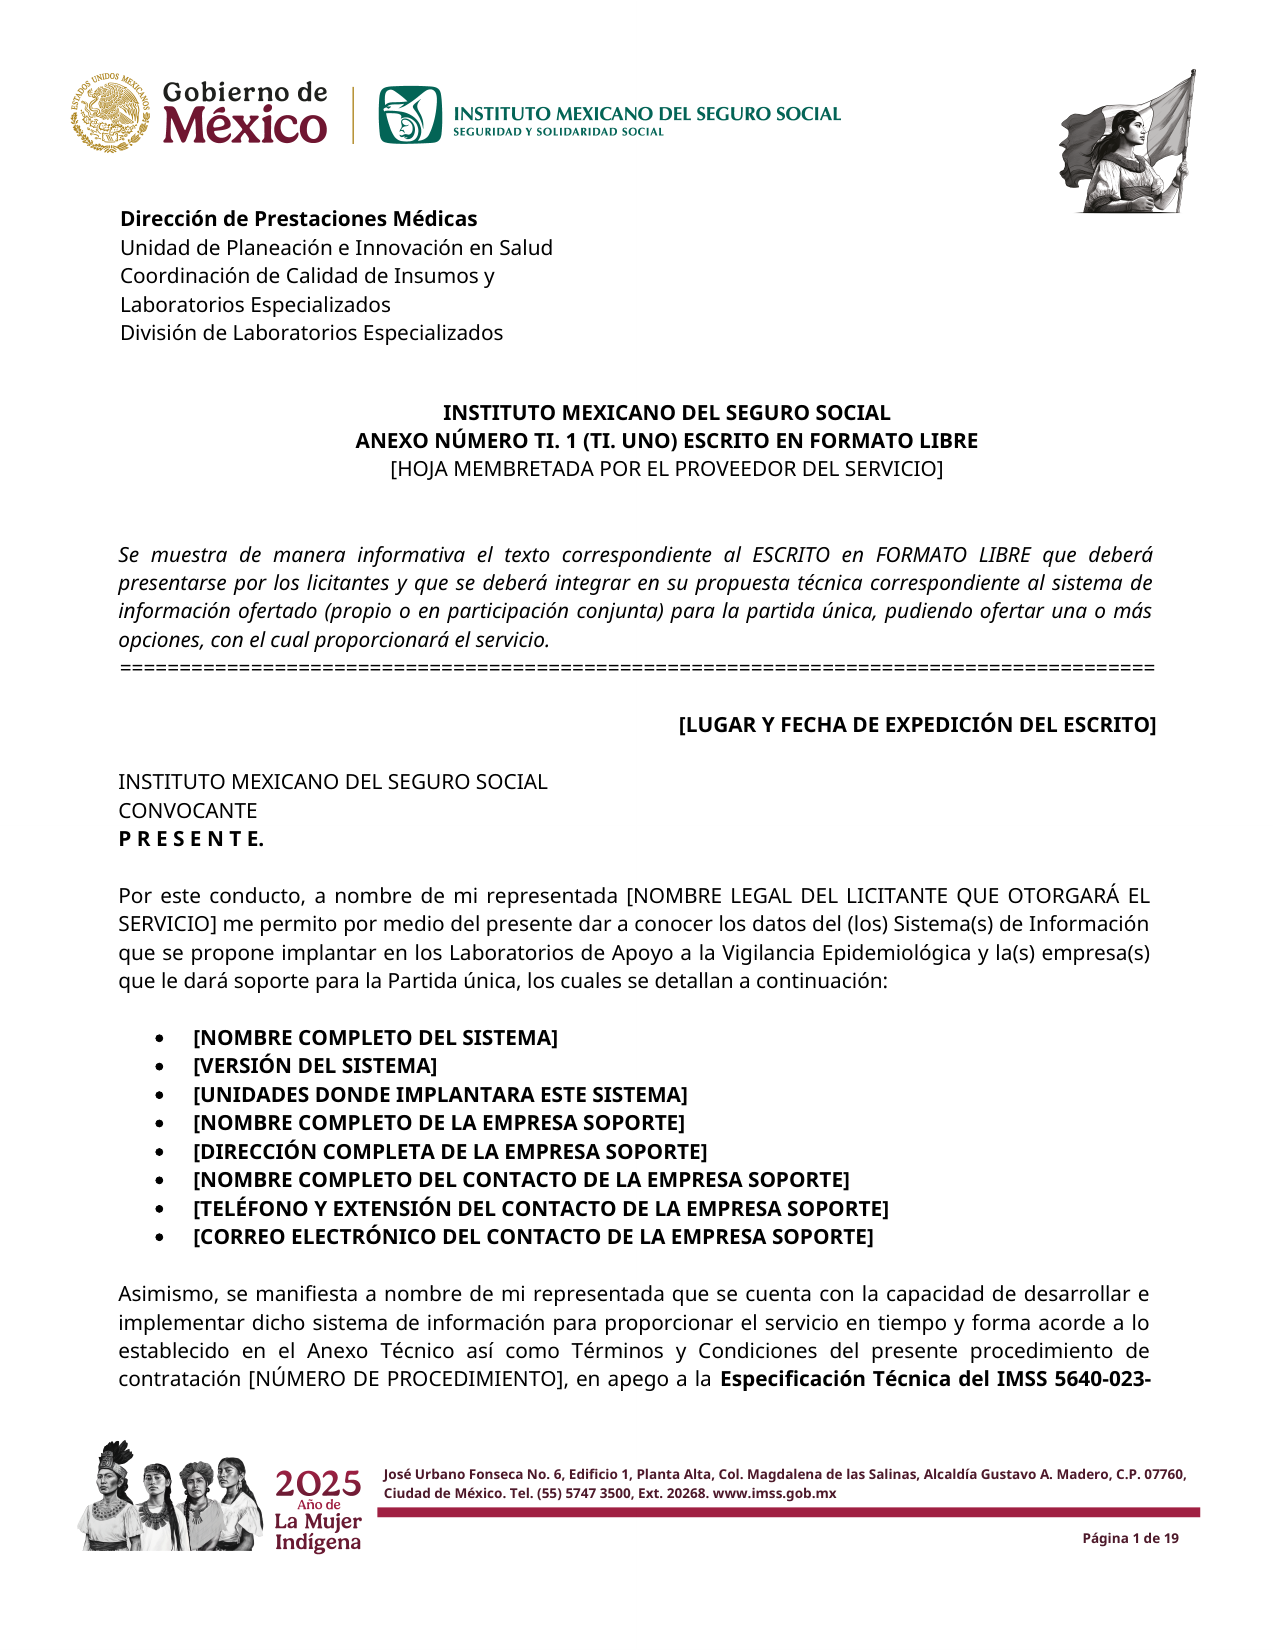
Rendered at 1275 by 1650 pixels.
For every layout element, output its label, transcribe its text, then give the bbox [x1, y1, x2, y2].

list [VERSIÓN DEL SISTEMA] [156, 1052, 1216, 1080]
list [DIRECCIÓN COMPLETA DE LA EMPRESA SOPORTE] [156, 1137, 1216, 1165]
text [LUGAR Y FECHA DE EXPEDICIÓN DEL ESCRITO] [118, 710, 1157, 739]
list [TELÉFONO Y EXTENSIÓN DEL CONTACTO DE LA EMPRESA SOPORTE] [156, 1194, 1216, 1222]
text INSTITUTO MEXICANO DEL SEGURO SOCIAL [118, 767, 1157, 796]
text [HOJA MEMBRETADA POR EL PROVEEDOR DEL SERVICIO] [118, 454, 1216, 483]
text ANEXO NÚMERO TI. 1 (TI. UNO) ESCRITO EN FORMATO LIBRE [118, 426, 1216, 454]
list [NOMBRE COMPLETO DEL CONTACTO DE LA EMPRESA SOPORTE] [156, 1165, 1216, 1194]
list [UNIDADES DONDE IMPLANTARA ESTE SISTEMA] [156, 1080, 1216, 1108]
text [118, 1279, 1152, 1393]
list [CORREO ELECTRÓNICO DEL CONTACTO DE LA EMPRESA SOPORTE] [156, 1222, 1216, 1251]
text Por este conducto, a nombre de mi representada [NOMBRE LEGAL DEL LICITANTE QUE OTORGARÁ EL SERVICIO] me permito por medio del presente dar a conocer los datos del (los) Sistema(s) de Información que se propone implantar en los Laboratorios de Apoyo a la Vigilancia Epidemiológica y la(s) empresa(s) que le dará soporte para la Partida única, los cuales se detallan a continuación: [118, 881, 1152, 995]
list [NOMBRE COMPLETO DE LA EMPRESA SOPORTE] [156, 1108, 1216, 1137]
text P R E S E N T E. [118, 824, 1157, 853]
text ======================================================================================= [118, 653, 1157, 682]
list [NOMBRE COMPLETO DEL SISTEMA] [156, 1023, 1216, 1052]
text CONVOCANTE [118, 796, 1157, 824]
picture [0, 1, 1274, 1650]
text Se muestra de manera informativa el texto correspondiente al ESCRITO en FORMATO LIBRE que deberá presentarse por los licitantes y que se deberá integrar en su propuesta técnica correspondiente al sistema de información ofertado (propio o en participación conjunta) para la partida única, pudiendo ofertar una o más opciones, con el cual proporcionará el servicio. [118, 540, 1157, 653]
text INSTITUTO MEXICANO DEL SEGURO SOCIAL [118, 398, 1216, 426]
